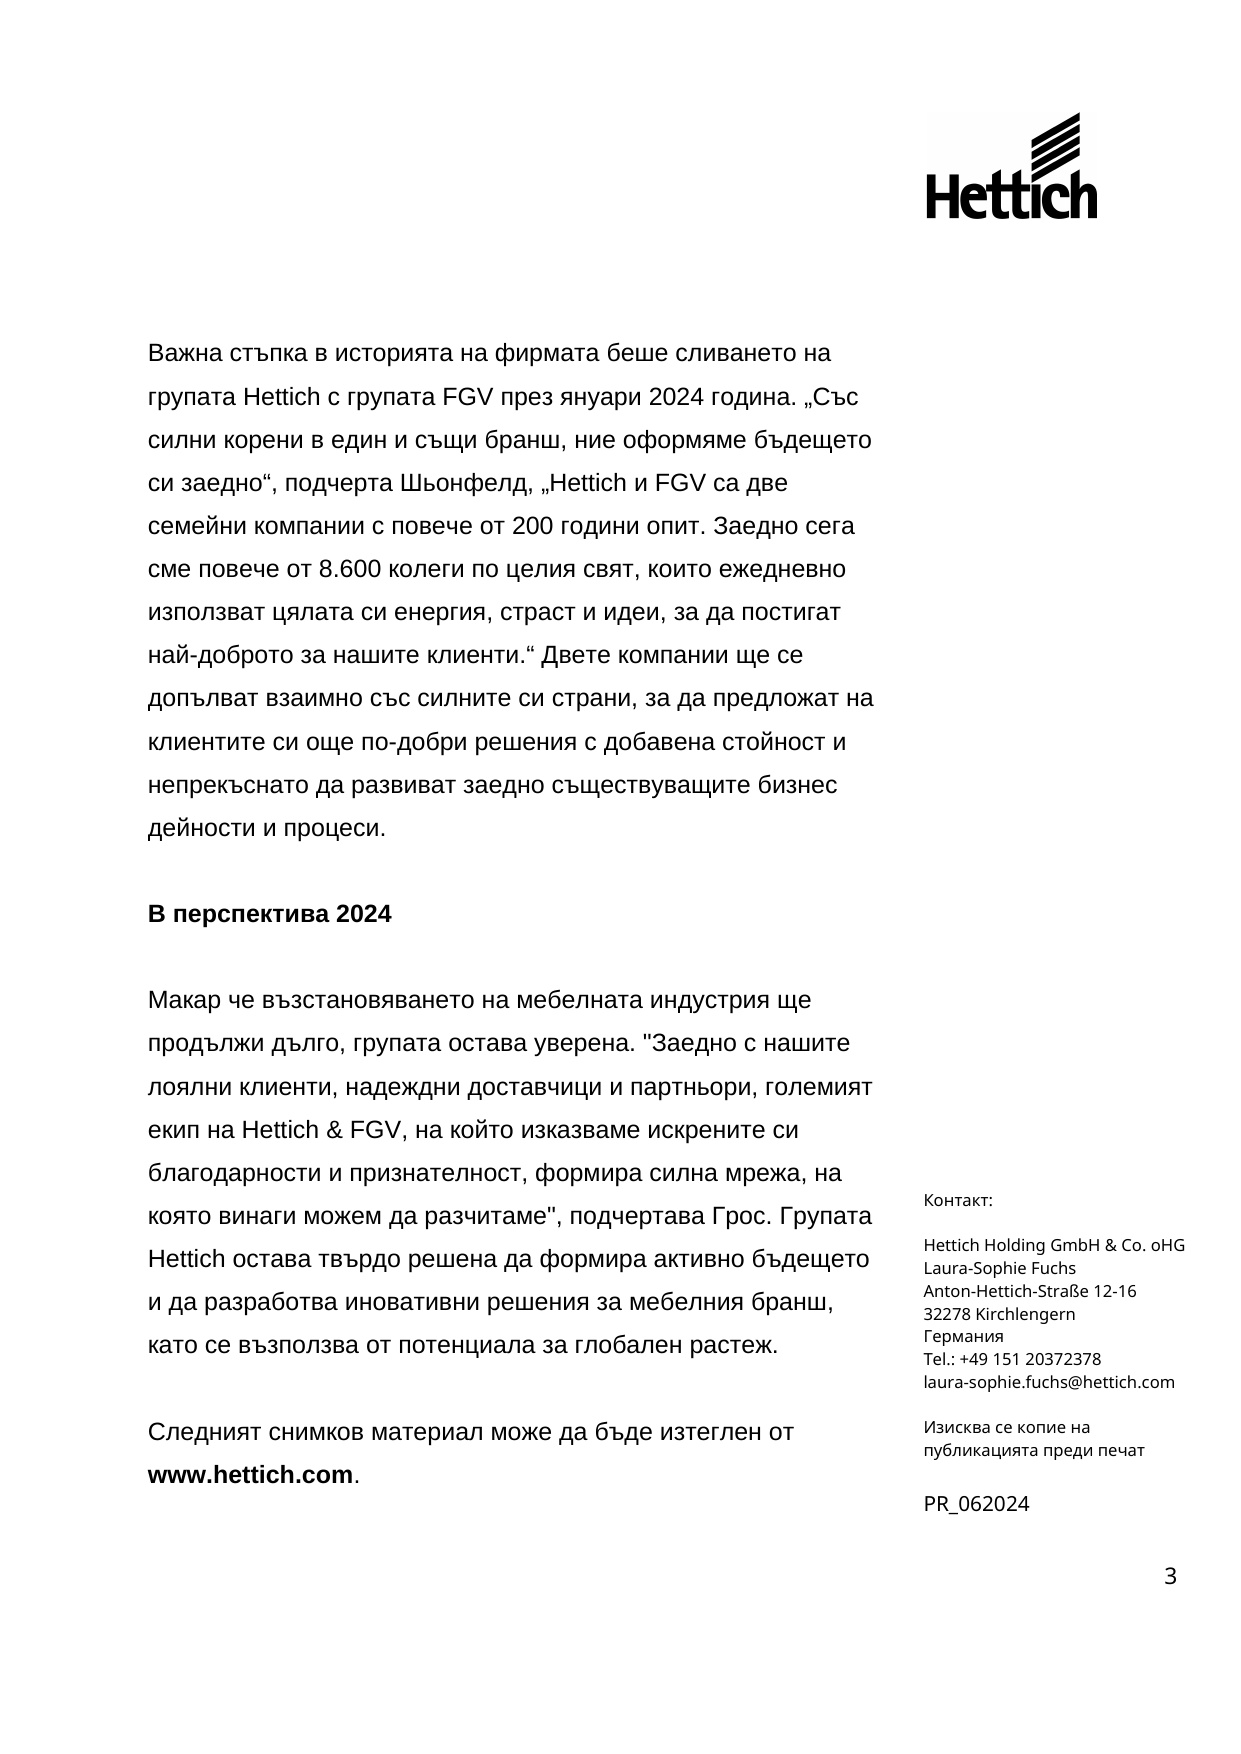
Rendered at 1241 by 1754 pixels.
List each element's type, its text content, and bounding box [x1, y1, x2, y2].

picture [926, 112, 1097, 219]
text Макар че възстановяването на мебелната индустрия ще продължи дълго, групата остава уверена. "Заедно с нашите лоялни клиенти, надеждни доставчици и партньори, големият екип на Hettich & FGV, на който изказваме искрените си благодарности и признателност, формира силна мрежа, на която винаги можем да разчитаме", подчертава Грос. Групата Hettich остава твърдо решена да формира активно бъдещето и да разработва иновативни решения за мебелния бранш, като се възползва от потенциала за глобален растеж. [148, 985, 886, 1359]
text Следният снимков материал може да бъде изтеглен от www.hettich.com. [148, 1417, 886, 1488]
text В перспектива 2024 [148, 899, 886, 928]
text Важна стъпка в историята на фирмата беше сливането на групата Hettich с групата FGV през януари 2024 година. „Със силни корени в един и същи бранш, ние оформяме бъдещето си заедно“, подчерта Шьонфелд, „Hettich и FGV са две семейни компании с повече от 200 години опит. Заедно сега сме повече от 8.600 колеги по целия свят, които ежедневно използват цялата си енергия, страст и идеи, за да постигат най-доброто за нашите клиенти.“ Двете компании ще се допълват взаимно със силните си страни, за да предложат на клиентите си още по-добри решения с добавена стойност и непрекъснато да развиват заедно съществуващите бизнес дейности и процеси. [148, 338, 886, 842]
